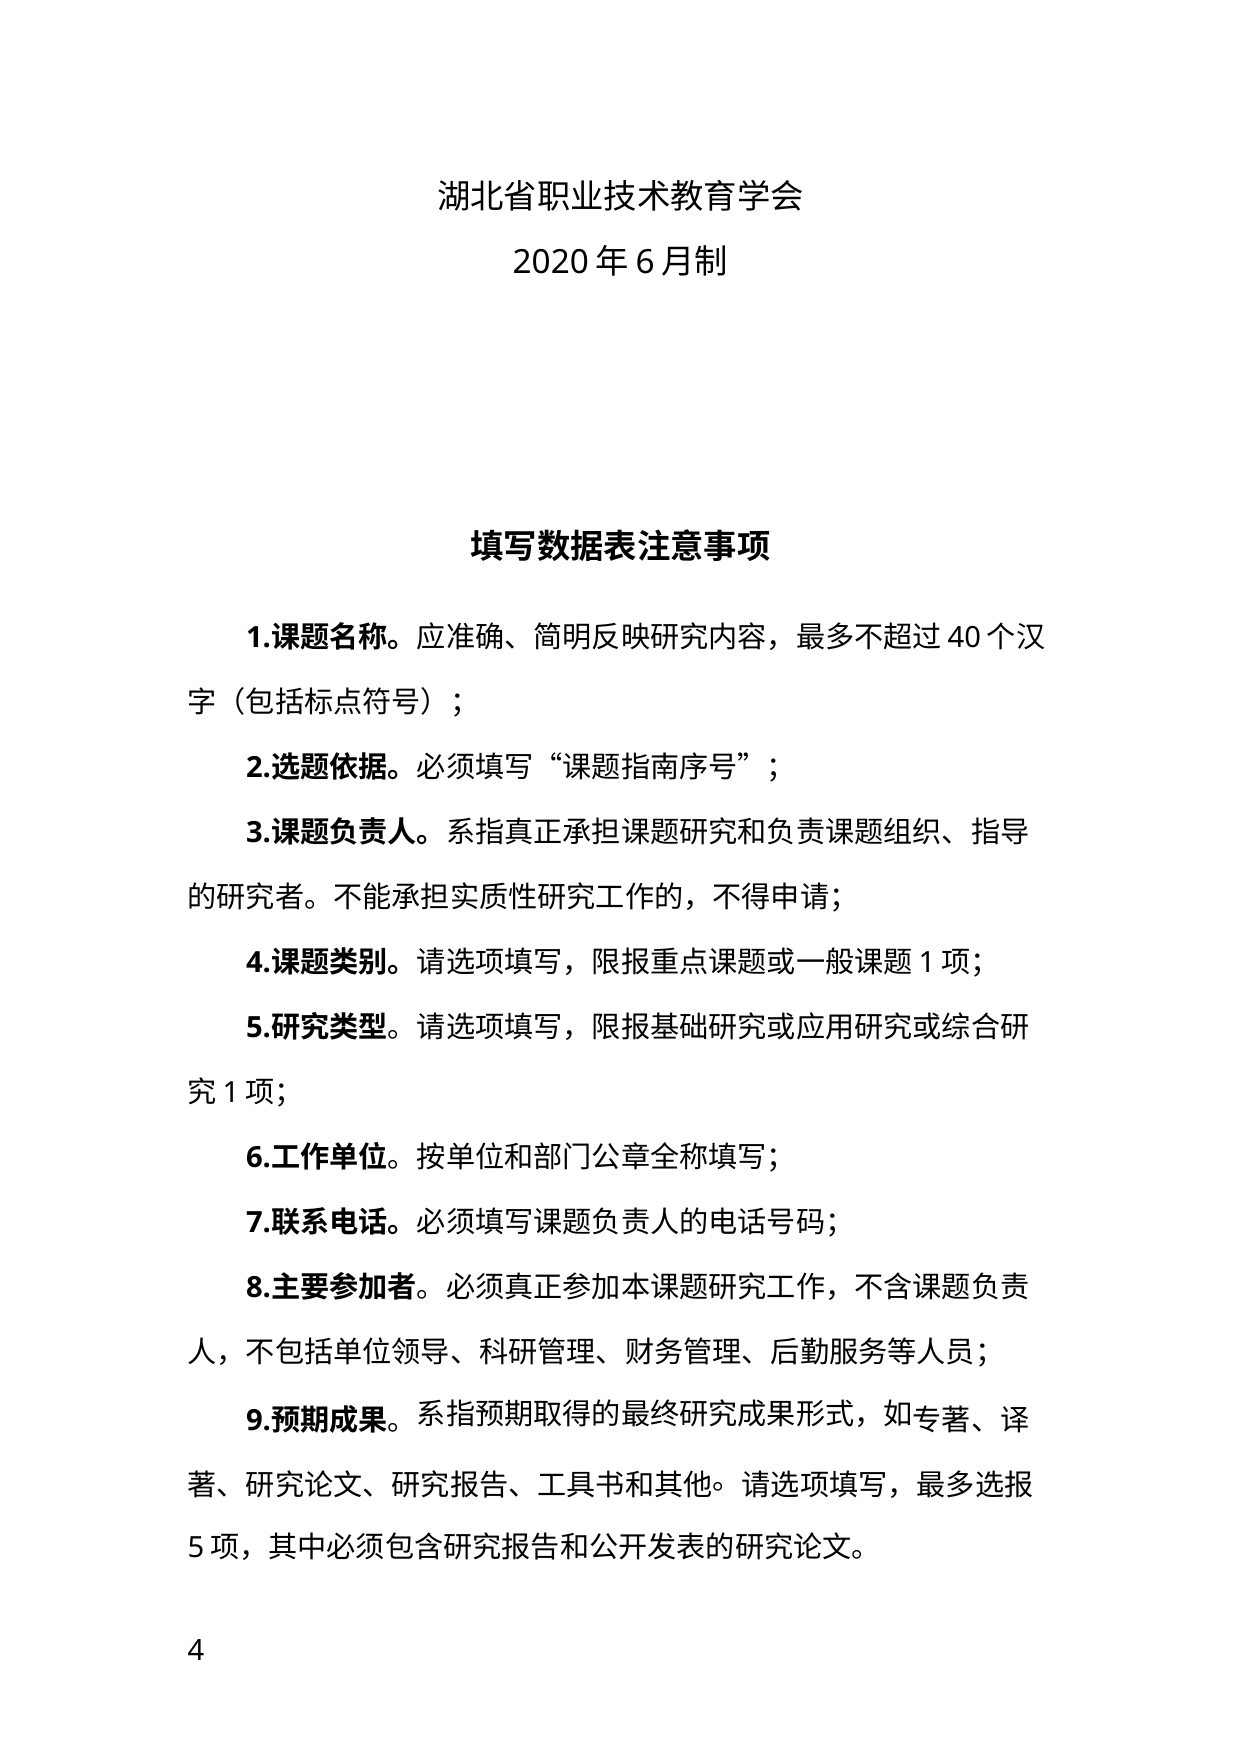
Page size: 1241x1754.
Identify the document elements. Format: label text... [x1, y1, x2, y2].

text 8.主要参加者。必须真正参加本课题研究工作，不含课题负责人，不包括单位领导、科研管理、财务管理、后勤服务等人员； [187, 1252, 1053, 1382]
text 6.工作单位。按单位和部门公章全称填写； [187, 1122, 1053, 1187]
text 9.预期成果。系指预期取得的最终研究成果形式，如专著、译著、研究论文、研究报告、工具书和其他。请选项填写，最多选报5项，其中必须包含研究报告和公开发表的研究论文。 [187, 1382, 1053, 1577]
text 2.选题依据。必须填写“课题指南序号”； [187, 732, 1053, 797]
text 填写数据表注意事项 [187, 512, 1053, 577]
text 湖北省职业技术教育学会 [187, 162, 1053, 227]
text 3.课题负责人。系指真正承担课题研究和负责课题组织、指导的研究者。不能承担实质性研究工作的，不得申请； [187, 797, 1053, 927]
text 1.课题名称。应准确、简明反映研究内容，最多不超过40个汉字（包括标点符号）； [187, 602, 1053, 732]
text 5.研究类型。请选项填写，限报基础研究或应用研究或综合研究1项； [187, 992, 1053, 1122]
text 2020年6月制 [187, 227, 1053, 292]
text 4.课题类别。请选项填写，限报重点课题或一般课题1项； [187, 927, 1053, 992]
text 7.联系电话。必须填写课题负责人的电话号码； [187, 1187, 1053, 1252]
